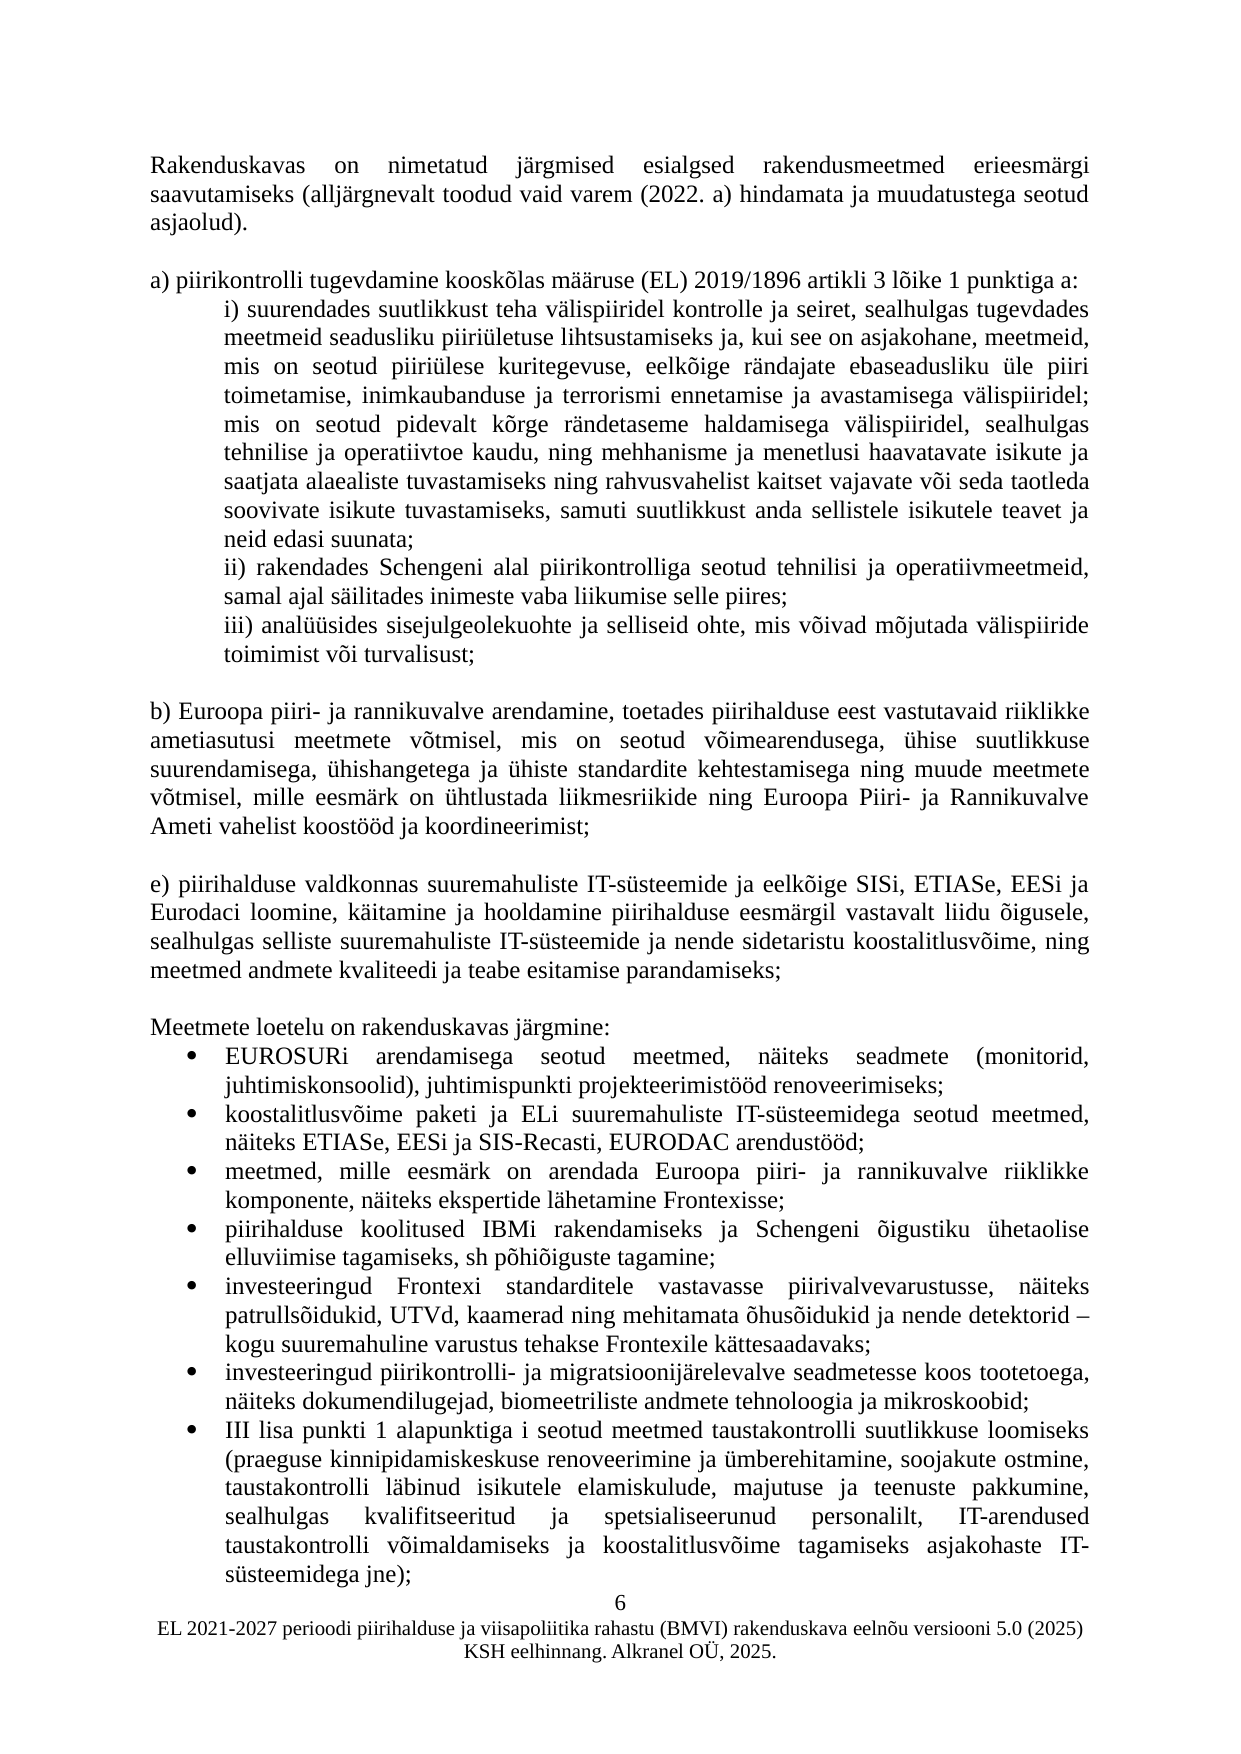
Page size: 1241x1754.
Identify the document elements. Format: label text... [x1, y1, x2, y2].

text i) suurendades suutlikkust teha välispiiridel kontrolle ja seiret, sealhulgas tugevdades meetmeid seadusliku piiriületuse lihtsustamiseks ja, kui see on asjakohane, meetmeid, mis on seotud piiriülese kuritegevuse, eelkõige rändajate ebaseadusliku üle piiri toimetamise, inimkaubanduse ja terrorismi ennetamise ja avastamisega välispiiridel; mis on seotud pidevalt kõrge rändetaseme haldamisega välispiiridel, sealhulgas tehnilise ja operatiivtoe kaudu, ning mehhanisme ja menetlusi haavatavate isikute ja saatjata alaealiste tuvastamiseks ning rahvusvahelist kaitset vajavate või seda taotleda soovivate isikute tuvastamiseks, samuti suutlikkust anda sellistele isikutele teavet ja neid edasi suunata; [224, 294, 1090, 552]
list investeeringud piirikontrolli- ja migratsioonijärelevalve seadmetesse koos tootetoega, näiteks dokumendilugejad, biomeetriliste andmete tehnoloogia ja mikroskoobid; [187, 1357, 1090, 1415]
list EUROSURi arendamisega seotud meetmed, näiteks seadmete (monitorid, juhtimiskonsoolid), juhtimispunkti projekteerimistööd renoveerimiseks; [187, 1041, 1090, 1099]
text b) Euroopa piiri- ja rannikuvalve arendamine, toetades piirihalduse eest vastutavaid riiklikke ametiasutusi meetmete võtmisel, mis on seotud võimearendusega, ühise suutlikkuse suurendamisega, ühishangetega ja ühiste standardite kehtestamisega ning muude meetmete võtmisel, mille eesmärk on ühtlustada liikmesriikide ning Euroopa Piiri- ja Rannikuvalve Ameti vahelist koostööd ja koordineerimist; [150, 696, 1090, 840]
text Meetmete loetelu on rakenduskavas järgmine: [150, 1012, 1090, 1041]
text e) piirihalduse valdkonnas suuremahuliste IT-süsteemide ja eelkõige SISi, ETIASe, EESi ja Eurodaci loomine, käitamine ja hooldamine piirihalduse eesmärgil vastavalt liidu õigusele, sealhulgas selliste suuremahuliste IT-süsteemide ja nende sidetaristu koostalitlusvõime, ning meetmed andmete kvaliteedi ja teabe esitamise parandamiseks; [150, 869, 1090, 984]
text Rakenduskavas on nimetatud järgmised esialgsed rakendusmeetmed erieesmärgi saavutamiseks (alljärgnevalt toodud vaid varem (2022. a) hindamata ja muudatustega seotud asjaolud). [150, 150, 1090, 236]
list meetmed, mille eesmärk on arendada Euroopa piiri- ja rannikuvalve riiklikke komponente, näiteks ekspertide lähetamine Frontexisse; [187, 1156, 1090, 1214]
list III lisa punkti 1 alapunktiga i seotud meetmed taustakontrolli suutlikkuse loomiseks (praeguse kinnipidamiskeskuse renoveerimine ja ümberehitamine, soojakute ostmine, taustakontrolli läbinud isikutele elamiskulude, majutuse ja teenuste pakkumine, sealhulgas kvalifitseeritud ja spetsialiseerunud personalilt, IT-arendused taustakontrolli võimaldamiseks ja koostalitlusvõime tagamiseks asjakohaste IT-süsteemidega jne); [187, 1415, 1090, 1587]
text ii) rakendades Schengeni alal piirikontrolliga seotud tehnilisi ja operatiivmeetmeid, samal ajal säilitades inimeste vaba liikumise selle piires; [224, 552, 1090, 610]
list koostalitlusvõime paketi ja ELi suuremahuliste IT-süsteemidega seotud meetmed, näiteks ETIASe, EESi ja SIS-Recasti, EURODAC arendustööd; [187, 1099, 1090, 1156]
list investeeringud Frontexi standarditele vastavasse piirivalvevarustusse, näiteks patrullsõidukid, UTVd, kaamerad ning mehitamata õhusõidukid ja nende detektorid –kogu suuremahuline varustus tehakse Frontexile kättesaadavaks; [187, 1271, 1090, 1357]
text a) piirikontrolli tugevdamine kooskõlas määruse (EL) 2019/1896 artikli 3 lõike 1 punktiga a: [150, 265, 1090, 294]
list piirihalduse koolitused IBMi rakendamiseks ja Schengeni õigustiku ühetaolise elluviimise tagamiseks, sh põhiõiguste tagamine; [187, 1214, 1090, 1271]
text iii) analüüsides sisejulgeolekuohte ja selliseid ohte, mis võivad mõjutada välispiiride toimimist või turvalisust; [224, 610, 1090, 667]
